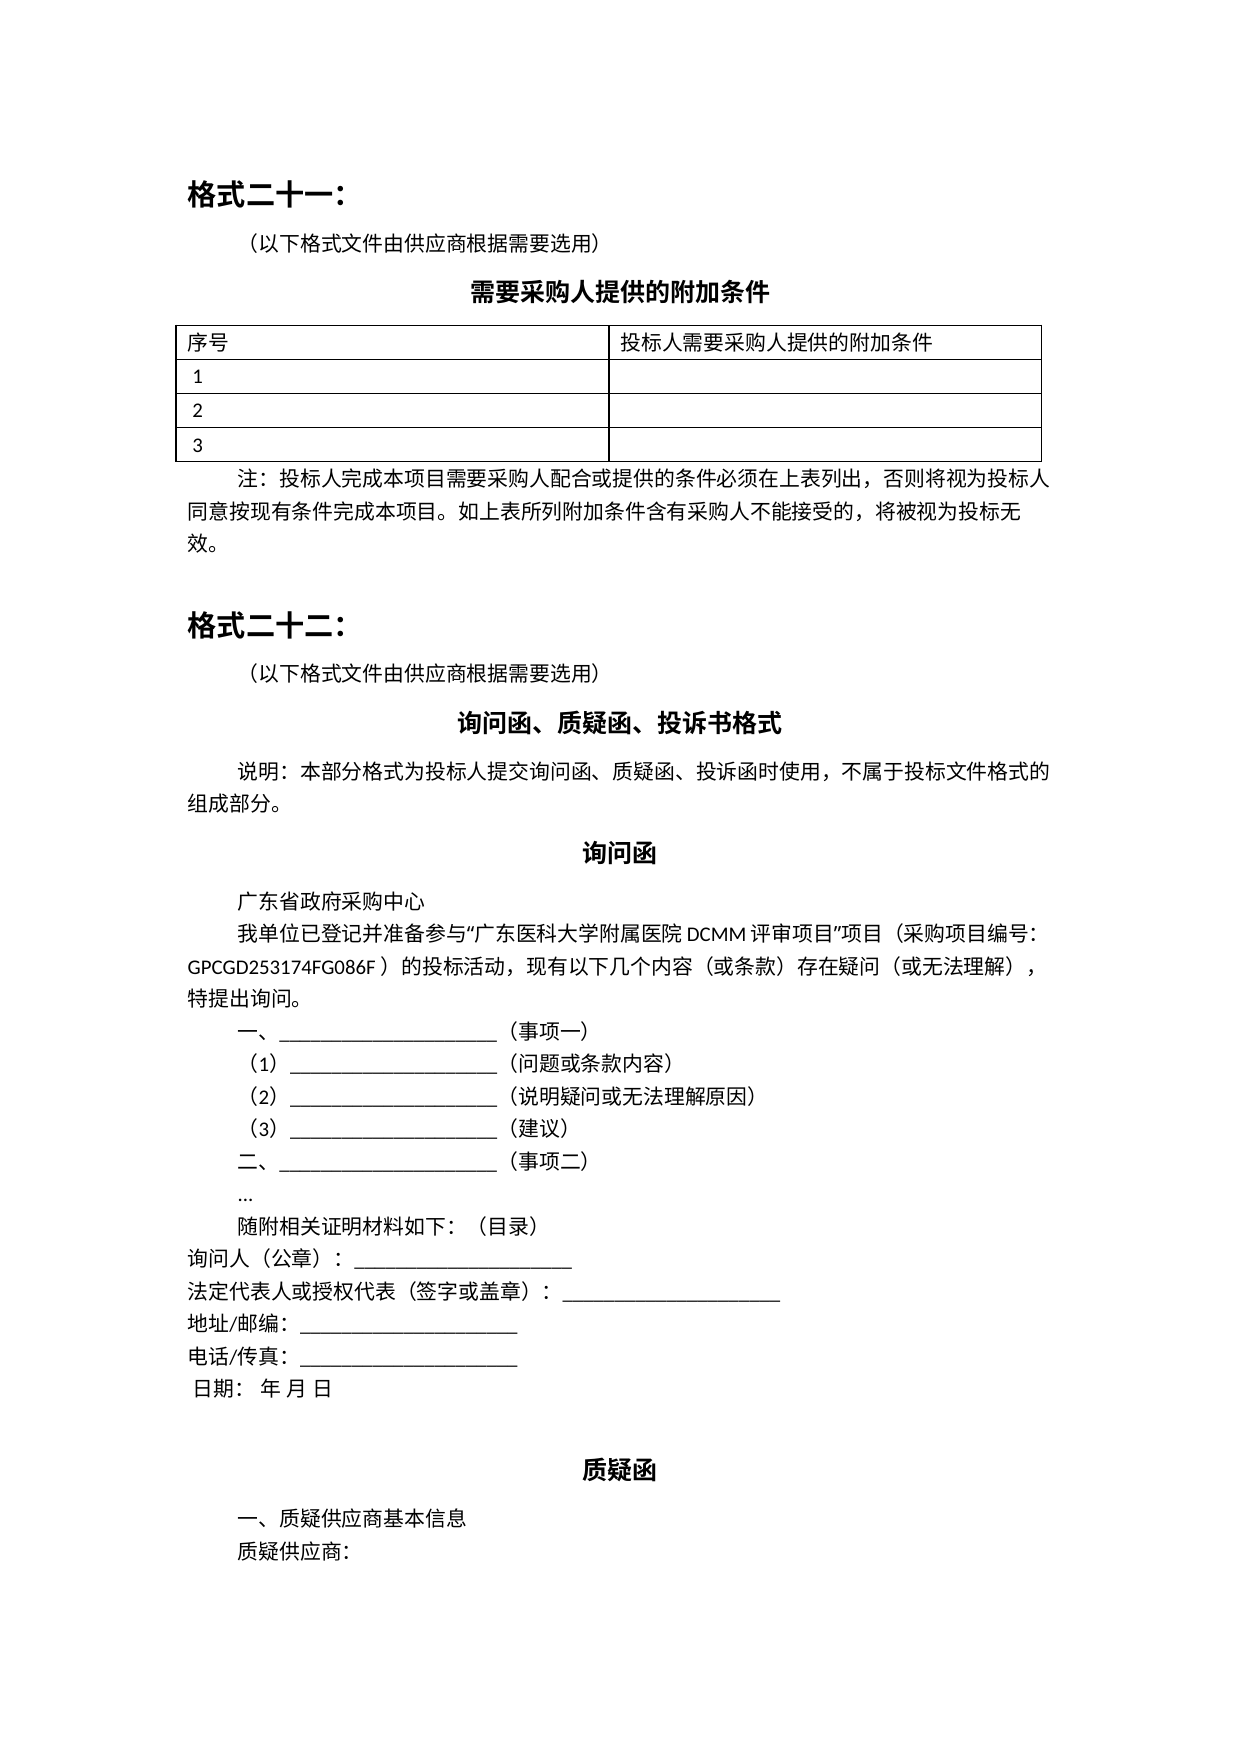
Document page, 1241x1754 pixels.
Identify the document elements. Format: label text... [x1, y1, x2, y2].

text 一、质疑供应商基本信息 [187, 1502, 1053, 1535]
text 法定代表人或授权代表（签字或盖章）：_____________________ [187, 1275, 1053, 1307]
table_cell 1 [177, 360, 608, 393]
text 广东省政府采购中心 [187, 885, 1053, 917]
text 随附相关证明材料如下：（目录） [187, 1210, 1053, 1242]
text （以下格式文件由供应商根据需要选用） [187, 227, 1053, 259]
text 一、_____________________（事项一） [187, 1015, 1053, 1047]
text 格式二十一： [187, 162, 1053, 227]
text 询问人（公章）：_____________________ [187, 1242, 1053, 1275]
table_header 序号 [177, 326, 608, 358]
text ... [187, 1177, 1053, 1210]
text 二、_____________________（事项二） [187, 1145, 1053, 1177]
table_cell [610, 394, 1041, 427]
text 需要采购人提供的附加条件 [187, 259, 1053, 324]
text 电话/传真：_____________________ [187, 1340, 1053, 1372]
text 我单位已登记并准备参与“广东医科大学附属医院DCMM评审项目”项目（采购项目编号：GPCGD253174FG086F ）的投标活动，现有以下几个内容（或条款）存在疑问（或无法理解），特提出询问。 [187, 917, 1053, 1015]
text （3）____________________（建议） [187, 1112, 1053, 1145]
text 质疑供应商： [187, 1535, 1053, 1567]
text （以下格式文件由供应商根据需要选用） [187, 657, 1053, 690]
table_cell 3 [177, 428, 608, 461]
table_header 投标人需要采购人提供的附加条件 [610, 326, 1041, 358]
text 说明：本部分格式为投标人提交询问函、质疑函、投诉函时使用，不属于投标文件格式的组成部分。 [187, 755, 1053, 820]
text 注：投标人完成本项目需要采购人配合或提供的条件必须在上表列出，否则将视为投标人同意按现有条件完成本项目。如上表所列附加条件含有采购人不能接受的，将被视为投标无效。 [187, 462, 1053, 560]
text （2）____________________（说明疑问或无法理解原因） [187, 1080, 1053, 1112]
table_cell [610, 360, 1041, 393]
text （1）____________________（问题或条款内容） [187, 1047, 1053, 1080]
text 日期： 年 月 日 [187, 1372, 1053, 1405]
text 地址/邮编：_____________________ [187, 1307, 1053, 1340]
text 质疑函 [187, 1437, 1053, 1502]
text 询问函、质疑函、投诉书格式 [187, 690, 1053, 755]
table_cell 2 [177, 394, 608, 427]
text 格式二十二： [187, 592, 1053, 657]
text 询问函 [187, 820, 1053, 885]
table_cell [610, 428, 1041, 461]
